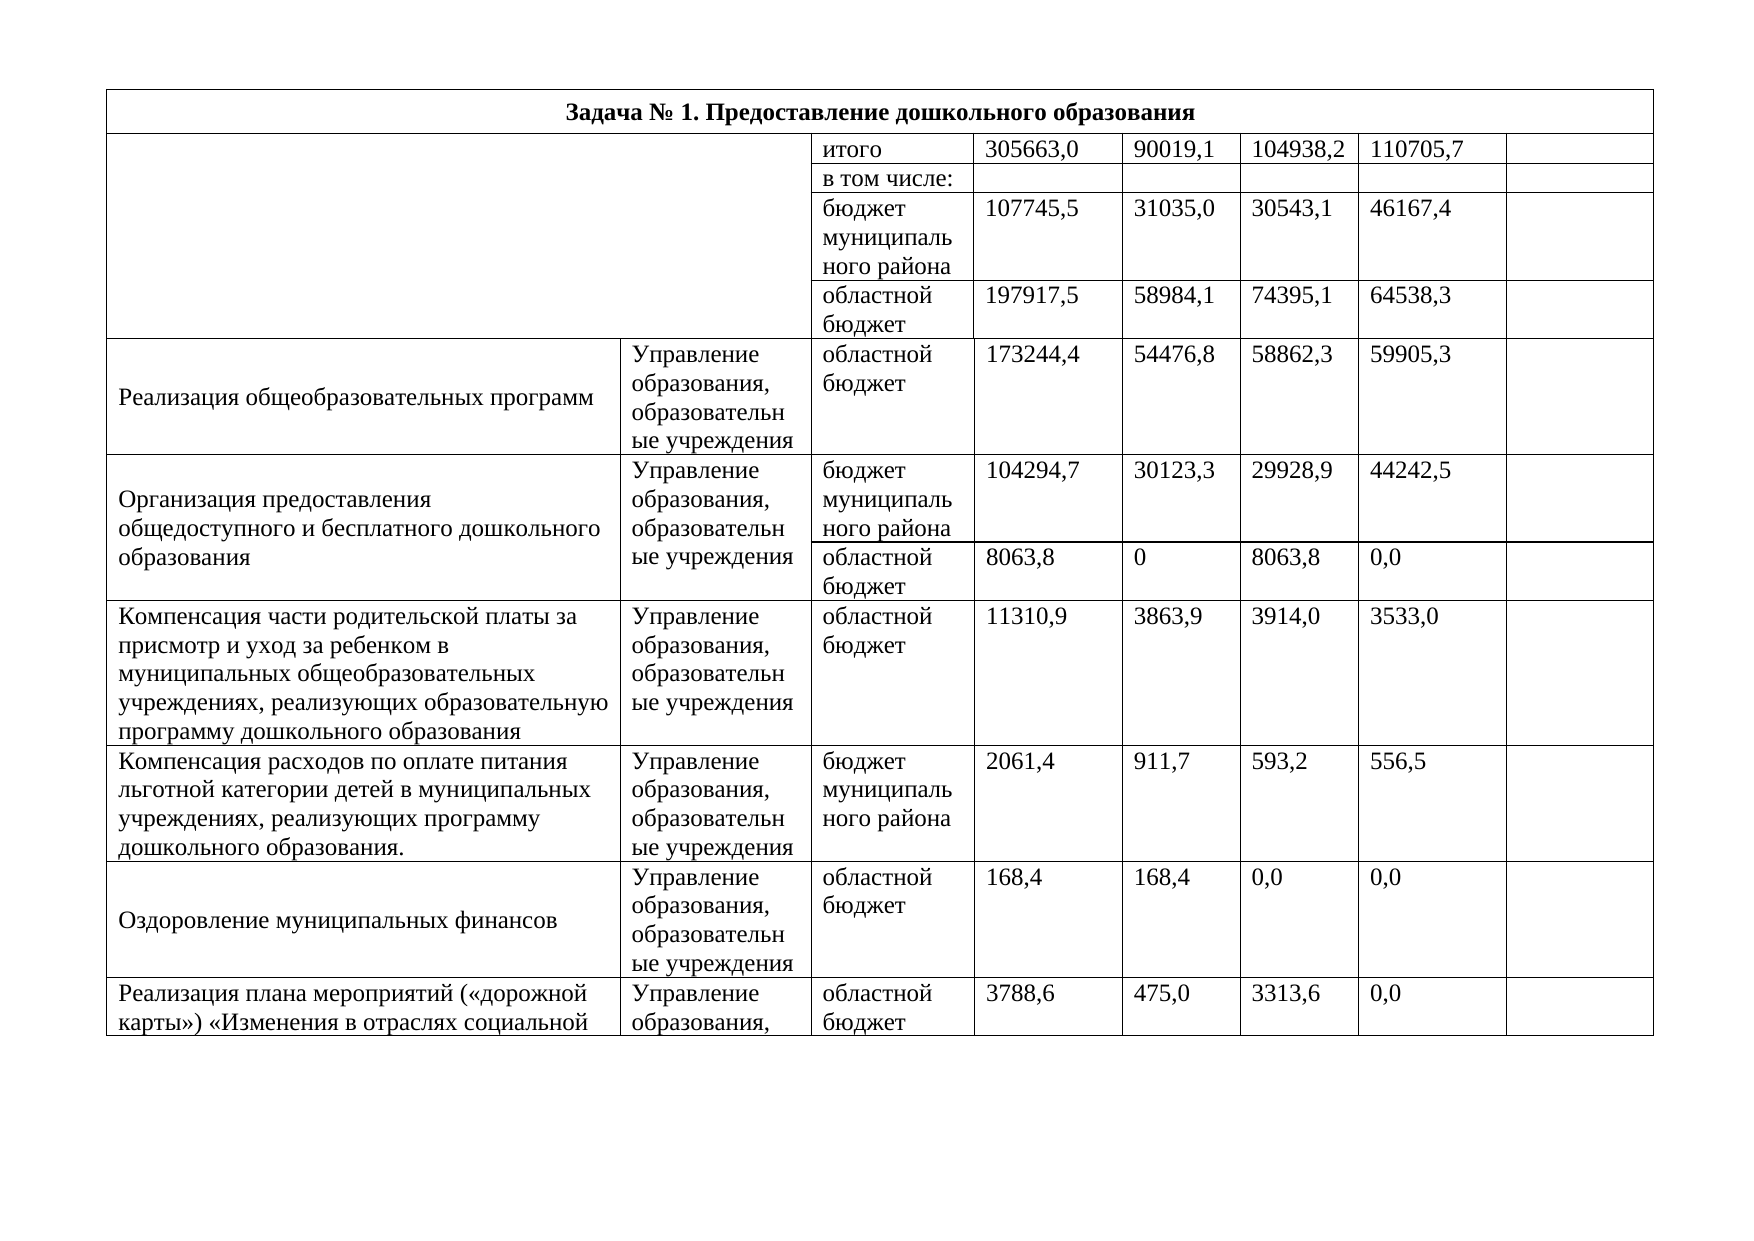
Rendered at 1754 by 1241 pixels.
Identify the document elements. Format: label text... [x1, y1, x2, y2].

table_cell 475,0 [1123, 978, 1240, 1035]
table_cell бюджет муниципального района [812, 193, 973, 279]
table_cell 110705,7 [1359, 134, 1506, 162]
table_cell 3914,0 [1241, 601, 1358, 745]
table_cell 11310,9 [975, 601, 1122, 745]
table_cell 173244,4 [975, 339, 1122, 454]
table_cell Компенсация части родительской платы за присмотр и уход за ребенком в муниципальных общеобразовательных учреждениях, реализующих образовательную программу дошкольного образования [107, 601, 620, 745]
table_cell 74395,1 [1241, 281, 1358, 338]
table_cell 3788,6 [975, 978, 1122, 1035]
table_cell 104294,7 [975, 455, 1122, 541]
table_cell 0,0 [1359, 862, 1506, 977]
table_cell [1507, 601, 1653, 745]
table_cell областной бюджет [812, 978, 974, 1035]
table_cell областной бюджет [812, 601, 974, 745]
table_cell [1507, 134, 1653, 162]
table_cell 58862,3 [1241, 339, 1358, 454]
table_cell 0,0 [1359, 978, 1506, 1035]
table_cell [1507, 339, 1653, 454]
table_cell [1507, 193, 1653, 279]
table_cell Управление образования, образовательные учреждения [621, 339, 811, 454]
table_cell [1507, 164, 1653, 192]
table_cell [1241, 164, 1358, 192]
table_cell 46167,4 [1359, 193, 1506, 279]
table_cell 107745,5 [974, 193, 1122, 279]
table_cell 8063,8 [975, 543, 1122, 600]
table_cell Организация предоставления общедоступного и бесплатного дошкольного образования [107, 455, 620, 600]
table_cell 168,4 [1123, 862, 1240, 977]
table_cell 104938,2 [1241, 134, 1358, 162]
table_cell [1123, 164, 1240, 192]
table_cell областной бюджет [812, 339, 974, 454]
table_cell 197917,5 [974, 281, 1122, 338]
table_cell Управление образования, образовательные учреждения [621, 601, 811, 745]
table_cell 168,4 [975, 862, 1122, 977]
table_cell [1507, 543, 1653, 600]
table_cell 29928,9 [1241, 455, 1358, 541]
table_cell областной бюджет [812, 543, 974, 600]
table_cell 2061,4 [975, 746, 1122, 861]
table_cell 30543,1 [1241, 193, 1358, 279]
table_cell 31035,0 [1123, 193, 1240, 279]
table_cell 8063,8 [1241, 543, 1358, 600]
table_cell 3863,9 [1123, 601, 1240, 745]
table_cell 0,0 [1241, 862, 1358, 977]
table_cell Реализация общеобразовательных программ [107, 339, 620, 454]
table_cell 556,5 [1359, 746, 1506, 861]
table_cell итого [812, 134, 973, 162]
table_cell 0,0 [1359, 543, 1506, 600]
table_cell 64538,3 [1359, 281, 1506, 338]
table_cell 3533,0 [1359, 601, 1506, 745]
table_cell бюджет муниципального района [812, 455, 974, 541]
table_cell 59905,3 [1359, 339, 1506, 454]
table_cell Управление образования, образовательные учреждения [621, 455, 811, 600]
table_cell областной бюджет [812, 281, 973, 338]
table_cell 30123,3 [1123, 455, 1240, 541]
table_cell [1507, 862, 1653, 977]
table_cell Задача № 1. Предоставление дошкольного образования [107, 90, 1653, 133]
table_cell [974, 164, 1122, 192]
table_cell Оздоровление муниципальных финансов [107, 862, 620, 977]
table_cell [107, 978, 620, 1035]
table_cell 90019,1 [1123, 134, 1240, 162]
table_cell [621, 978, 811, 1035]
table_cell 911,7 [1123, 746, 1240, 861]
table_cell областной бюджет [812, 862, 974, 977]
table_cell [1507, 978, 1653, 1035]
table_cell 58984,1 [1123, 281, 1240, 338]
table_cell [1507, 455, 1653, 541]
table_cell [1507, 746, 1653, 861]
table_cell в том числе: [812, 164, 973, 192]
table_cell 593,2 [1241, 746, 1358, 861]
table_cell 0 [1123, 543, 1240, 600]
table_cell [1507, 281, 1653, 338]
table_cell 54476,8 [1123, 339, 1240, 454]
table_cell 305663,0 [974, 134, 1122, 162]
table_cell Управление образования, образовательные учреждения [621, 862, 811, 977]
table_cell Компенсация расходов по оплате питания льготной категории детей в муниципальных учреждениях, реализующих программу дошкольного образования. [107, 746, 620, 861]
table_cell 44242,5 [1359, 455, 1506, 541]
table_cell [107, 134, 811, 338]
table_cell Управление образования, образовательные учреждения [621, 746, 811, 861]
table_cell 3313,6 [1241, 978, 1358, 1035]
table_cell бюджет муниципального района [812, 746, 974, 861]
table_cell [1359, 164, 1506, 192]
